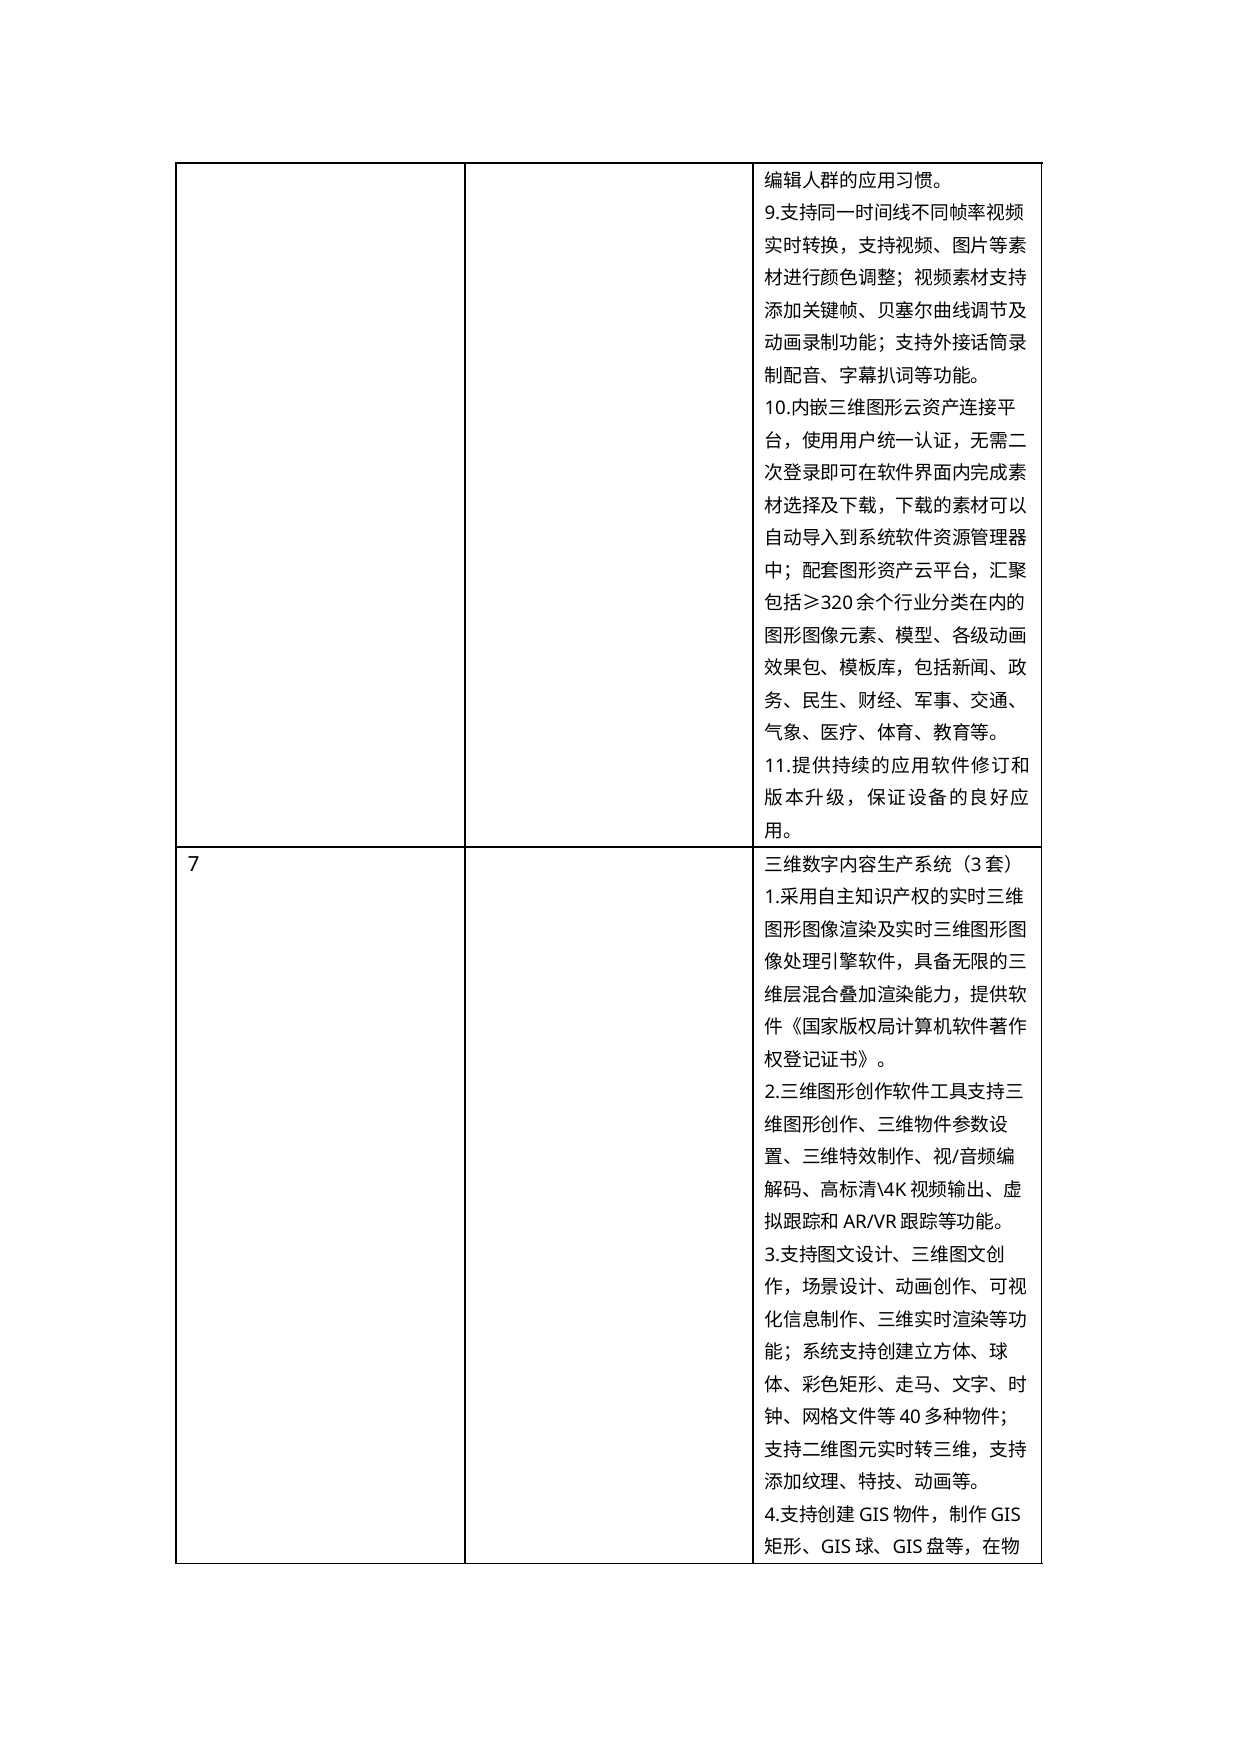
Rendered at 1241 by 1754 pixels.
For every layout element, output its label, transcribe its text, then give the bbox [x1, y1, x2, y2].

table_cell 7 [177, 848, 464, 1563]
table_cell [466, 848, 752, 1563]
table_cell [754, 164, 1041, 846]
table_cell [754, 848, 1041, 1563]
table_cell 6 [177, 164, 464, 846]
table_cell [466, 164, 752, 846]
